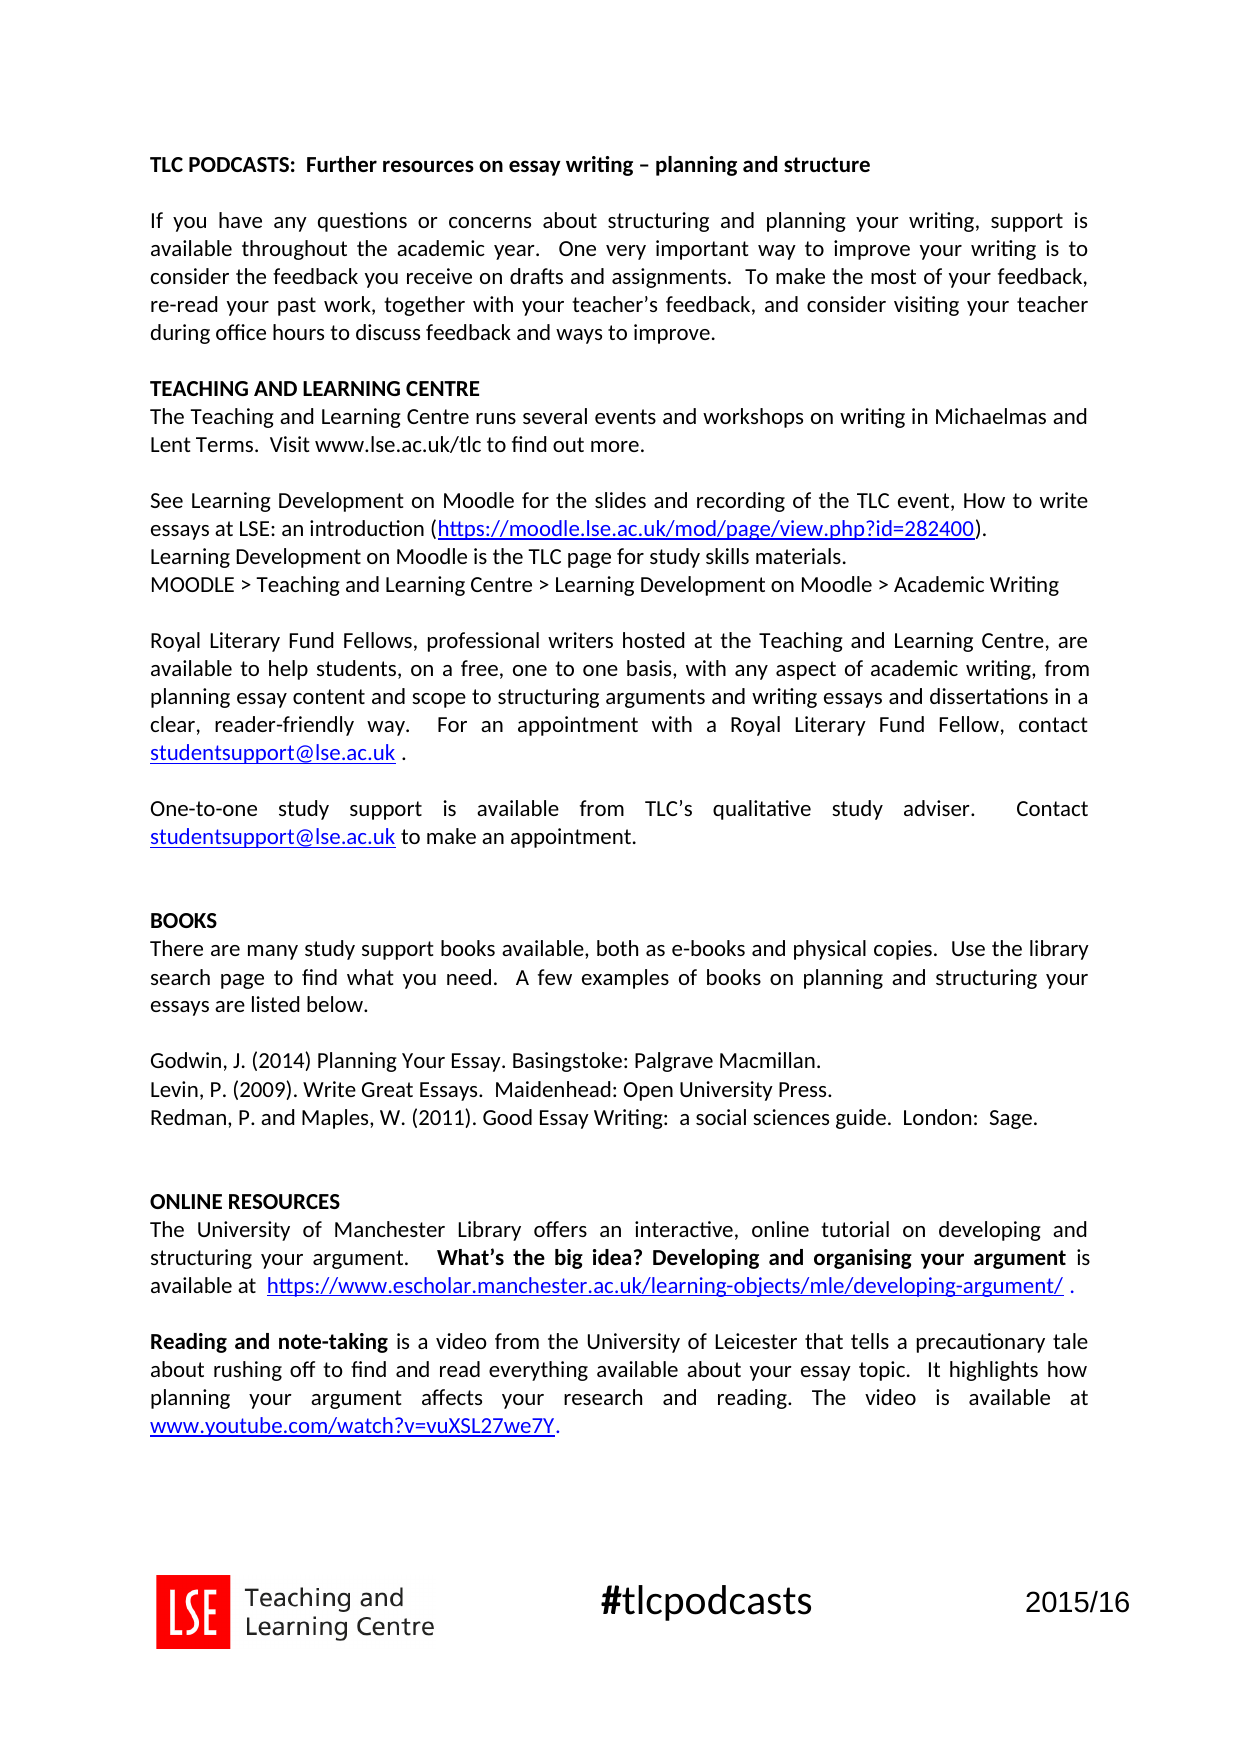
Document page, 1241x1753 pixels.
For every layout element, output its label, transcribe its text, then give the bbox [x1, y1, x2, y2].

text MOODLE > Teaching and Learning Centre > Learning Development on Moodle > Academic Writing [150, 570, 1090, 598]
text See Learning Development on Moodle for the slides and recording of the TLC event, How to write essays at LSE: an introduction (https://moodle.lse.ac.uk/mod/page/view.php?id=282400). [150, 486, 1090, 542]
text TEACHING AND LEARNING CENTRE [150, 374, 1090, 402]
text Royal Literary Fund Fellows, professional writers hosted at the Teaching and Learning Centre, are available to help students, on a free, one to one basis, with any aspect of academic writing, from planning essay content and scope to structuring arguments and writing essays and dissertations in a clear, reader-friendly way. For an appointment with a Royal Literary Fund Fellow, contact studentsupport@lse.ac.uk . [150, 626, 1090, 766]
text The Teaching and Learning Centre runs several events and workshops on writing in Michaelmas and Lent Terms. Visit www.lse.ac.uk/tlc to find out more. [150, 402, 1090, 458]
text ONLINE RESOURCES [150, 1187, 1090, 1215]
text Learning Development on Moodle is the TLC page for study skills materials. [150, 542, 1090, 570]
text Redman, P. and Maples, W. (2011). Good Essay Writing: a social sciences guide. London: Sage. [150, 1103, 1090, 1131]
text BOOKS [150, 907, 1090, 934]
text One-to-one study support is available from TLC’s qualitative study adviser. Contact studentsupport@lse.ac.uk to make an appointment. [150, 794, 1090, 851]
text The University of Manchester Library offers an interactive, online tutorial on developing and structuring your argument. What’s the big idea? Developing and organising your argument is available at https://www.escholar.manchester.ac.uk/learning-objects/mle/developing-argument/ . [150, 1215, 1090, 1299]
text If you have any questions or concerns about structuring and planning your writing, support is available throughout the academic year. One very important way to improve your writing is to consider the feedback you receive on drafts and assignments. To make the most of your feedback, re-read your past work, together with your teacher’s feedback, and consider visiting your teacher during office hours to discuss feedback and ways to improve. [150, 206, 1090, 346]
text TLC PODCASTS: Further resources on essay writing – planning and structure [150, 150, 1090, 178]
picture [156, 1575, 437, 1649]
text Reading and note-taking is a video from the University of Leicester that tells a precautionary tale about rushing off to find and read everything available about your essay topic. It highlights how planning your argument affects your research and reading. The video is available at www.youtube.com/watch?v=vuXSL27we7Y. [150, 1327, 1090, 1439]
text There are many study support books available, both as e-books and physical copies. Use the library search page to find what you need. A few examples of books on planning and structuring your essays are listed below. [150, 934, 1090, 1019]
text Godwin, J. (2014) Planning Your Essay. Basingstoke: Palgrave Macmillan. [150, 1047, 1090, 1075]
text Levin, P. (2009). Write Great Essays. Maidenhead: Open University Press. [150, 1075, 1090, 1103]
